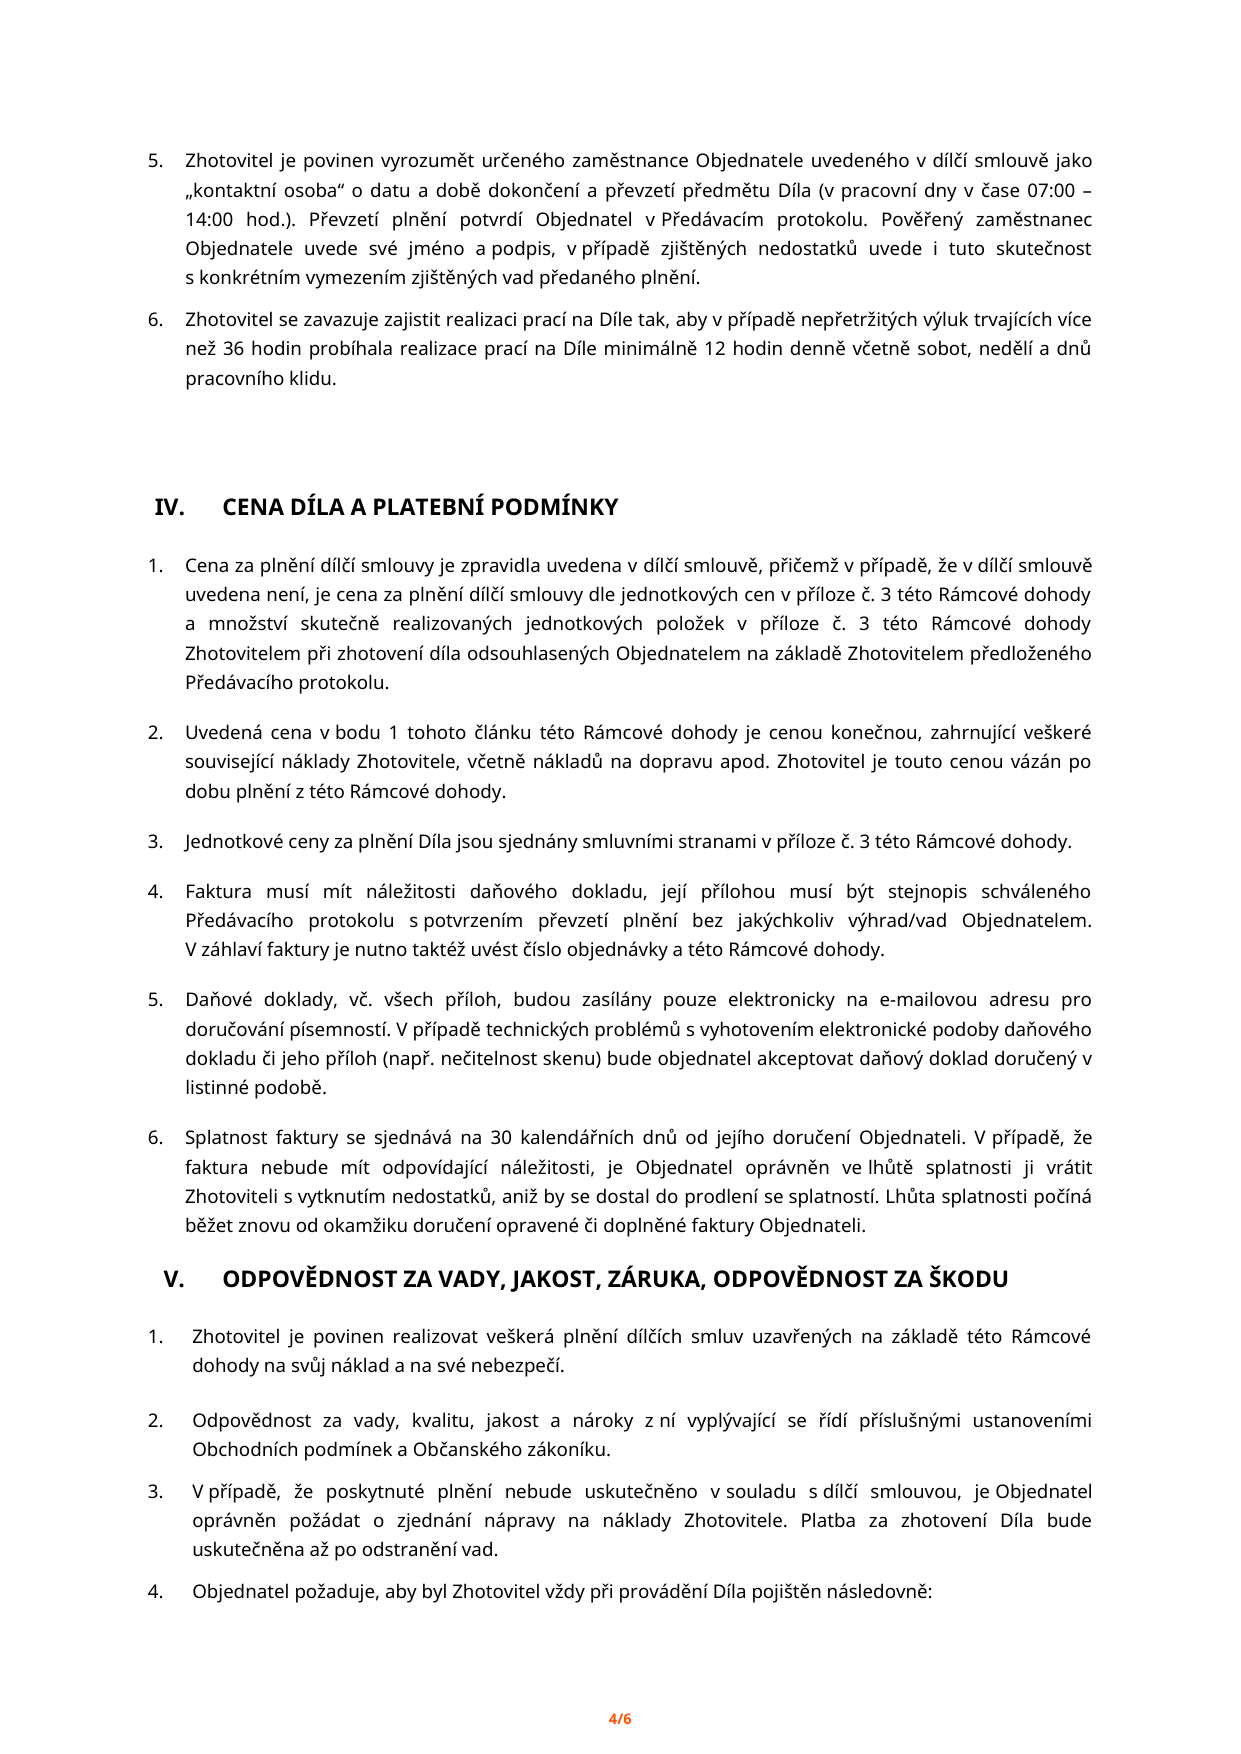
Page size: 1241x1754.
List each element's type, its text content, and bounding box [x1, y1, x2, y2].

list Splatnost faktury se sjednává na 30 kalendářních dnů od jejího doručení Objednateli. V případě, že faktura nebude mít odpovídající náležitosti, je Objednatel oprávněn ve lhůtě splatnosti ji vrátit Zhotoviteli s vytknutím nedostatků, aniž by se dostal do prodlení se splatností. Lhůta splatnosti počíná běžet znovu od okamžiku doručení opravené či doplněné faktury Objednateli. [148, 1125, 1093, 1238]
text Zhotovitel se zavazuje zajistit realizaci prací na Díle tak, aby v případě nepřetržitých výluk trvajících více než 36 hodin probíhala realizace prací na Díle minimálně 12 hodin denně včetně sobot, nedělí a dnů pracovního klidu. [148, 306, 1093, 391]
list Uvedená cena v bodu 1 tohoto článku této Rámcové dohody je cenou konečnou, zahrnující veškeré související náklady Zhotovitele, včetně nákladů na dopravu apod. Zhotovitel je touto cenou vázán po dobu plnění z této Rámcové dohody. [148, 719, 1093, 803]
list Cena za plnění dílčí smlouvy je zpravidla uvedena v dílčí smlouvě, přičemž v případě, že v dílčí smlouvě uvedena není, je cena za plnění dílčí smlouvy dle jednotkových cen v příloze č. 3 této Rámcové dohody a množství skutečně realizovaných jednotkových položek v příloze č. 3 této Rámcové dohody Zhotovitelem při zhotovení díla odsouhlasených Objednatelem na základě Zhotovitelem předloženého Předávacího protokolu. [148, 552, 1093, 695]
list Zhotovitel je povinen realizovat veškerá plnění dílčích smluv uzavřených na základě této Rámcové dohody na svůj náklad a na své nebezpečí. [148, 1323, 1093, 1378]
list V případě, že poskytnuté plnění nebude uskutečněno v souladu s dílčí smlouvou, je Objednatel oprávněn požádat o zjednání nápravy na náklady Zhotovitele. Platba za zhotovení Díla bude uskutečněna až po odstranění vad. [148, 1478, 1093, 1562]
list ODPOVĚDNOST ZA VADY, JAKOST, ZÁRUKA, ODPOVĚDNOST ZA ŠKODU [185, 1263, 1093, 1294]
list Faktura musí mít náležitosti daňového dokladu, její přílohou musí být stejnopis schváleného Předávacího protokolu s potvrzením převzetí plnění bez jakýchkoliv výhrad/vad Objednatelem. V záhlaví faktury je nutno taktéž uvést číslo objednávky a této Rámcové dohody. [148, 878, 1093, 962]
list Objednatel požaduje, aby byl Zhotovitel vždy při provádění Díla pojištěn následovně: [148, 1578, 1093, 1604]
text Zhotovitel je povinen vyrozumět určeného zaměstnance Objednatele uvedeného v dílčí smlouvě jako „kontaktní osoba“ o datu a době dokončení a převzetí předmětu Díla (v pracovní dny v čase 07:00 – 14:00 hod.). Převzetí plnění potvrdí Objednatel v Předávacím protokolu. Pověřený zaměstnanec Objednatele uvede své jméno a podpis, v případě zjištěných nedostatků uvede i tuto skutečnost s konkrétním vymezením zjištěných vad předaného plnění. [148, 148, 1093, 290]
list Daňové doklady, vč. všech příloh, budou zasílány pouze elektronicky na e-mailovou adresu pro doručování písemností. V případě technických problémů s vyhotovením elektronické podoby daňového dokladu či jeho příloh (např. nečitelnost skenu) bude objednatel akceptovat daňový doklad doručený v listinné podobě. [148, 987, 1093, 1100]
list CENA DÍLA A PLATEBNÍ PODMÍNKY [185, 491, 1093, 522]
list Jednotkové ceny za plnění Díla jsou sjednány smluvními stranami v příloze č. 3 této Rámcové dohody. [148, 828, 1093, 853]
list Odpovědnost za vady, kvalitu, jakost a nároky z ní vyplývající se řídí příslušnými ustanoveními Obchodních podmínek a Občanského zákoníku. [148, 1407, 1093, 1462]
